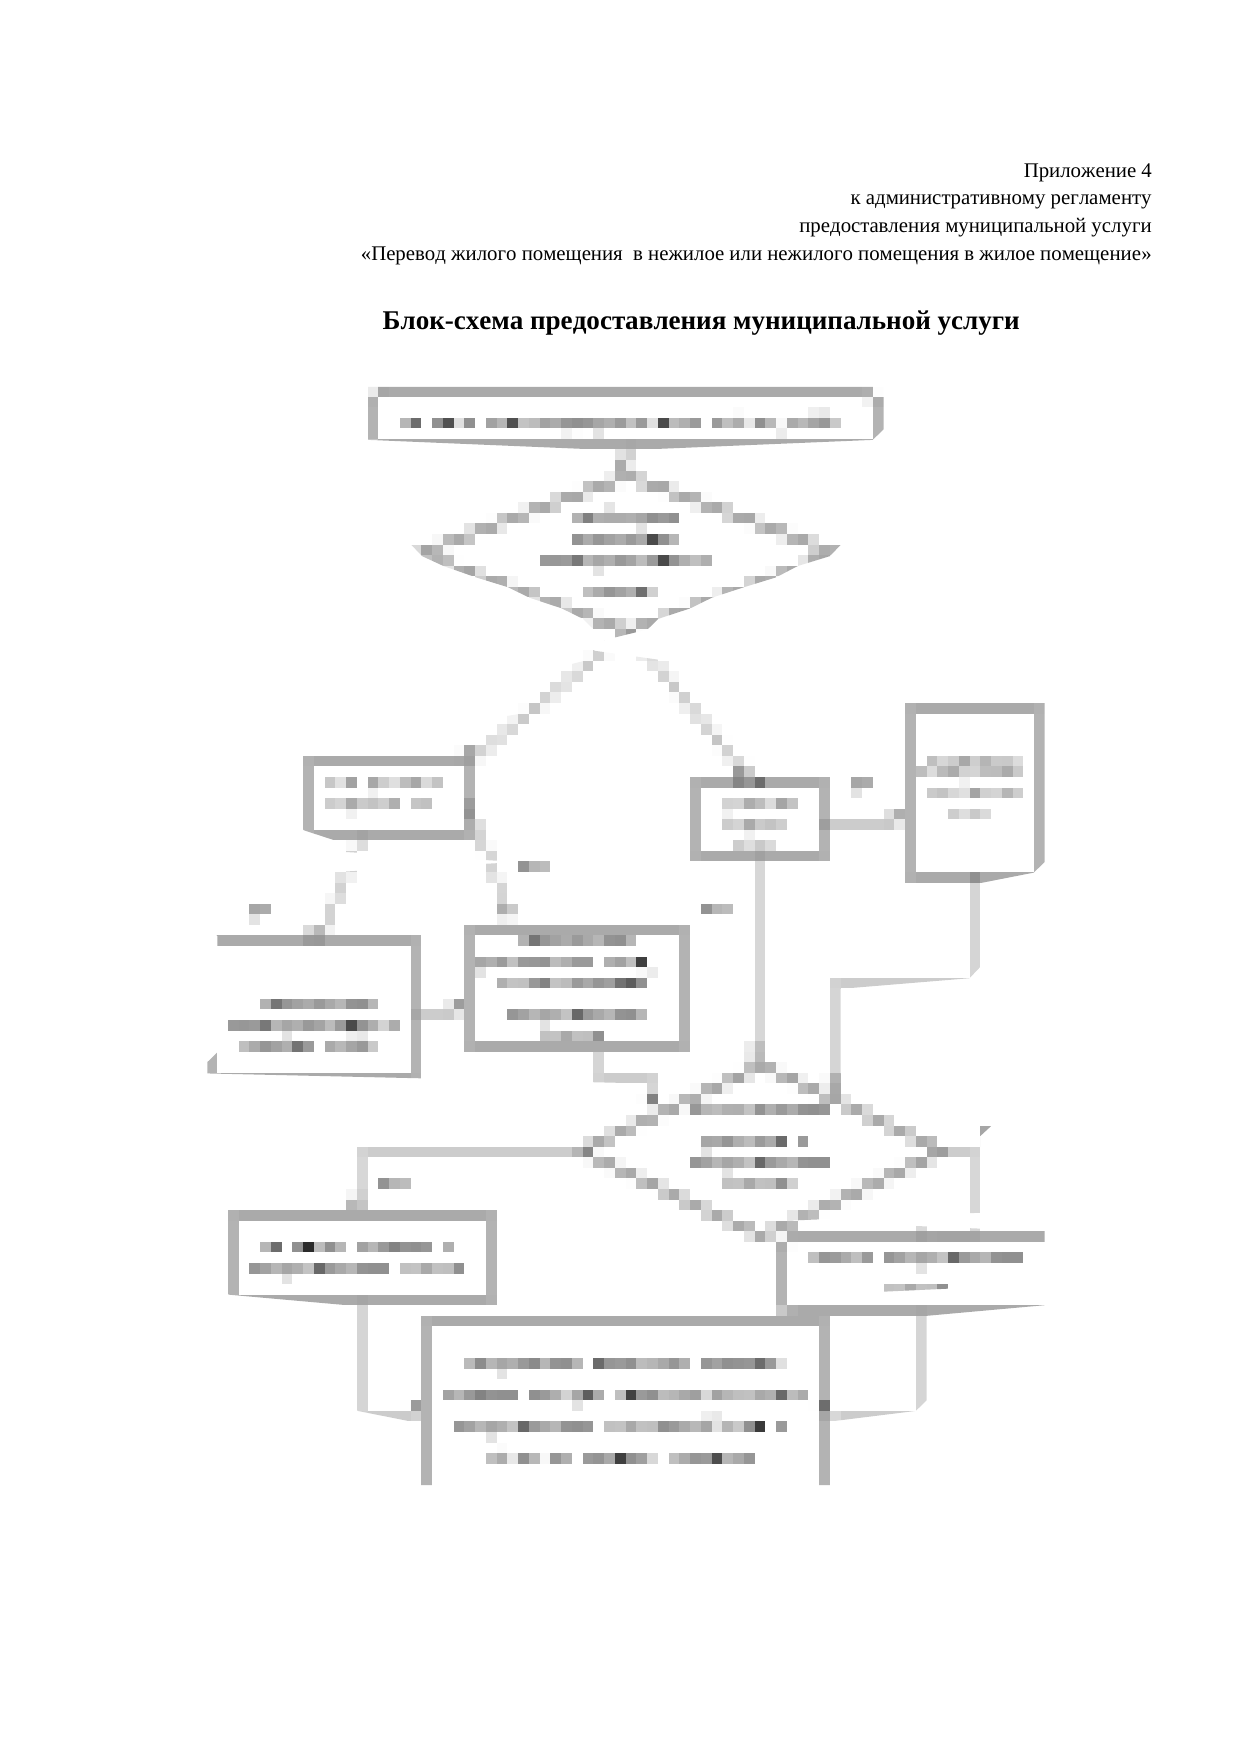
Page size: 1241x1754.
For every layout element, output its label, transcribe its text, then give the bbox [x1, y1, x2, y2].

text к административному регламенту [177, 185, 1152, 209]
text Блок-схема предоставления муниципальной услуги [177, 304, 1152, 335]
text «Перевод жилого помещения в нежилое или нежилого помещения в жилое помещение» [177, 240, 1152, 264]
text Приложение 4 [177, 158, 1152, 182]
text предоставления муниципальной услуги [177, 213, 1152, 237]
